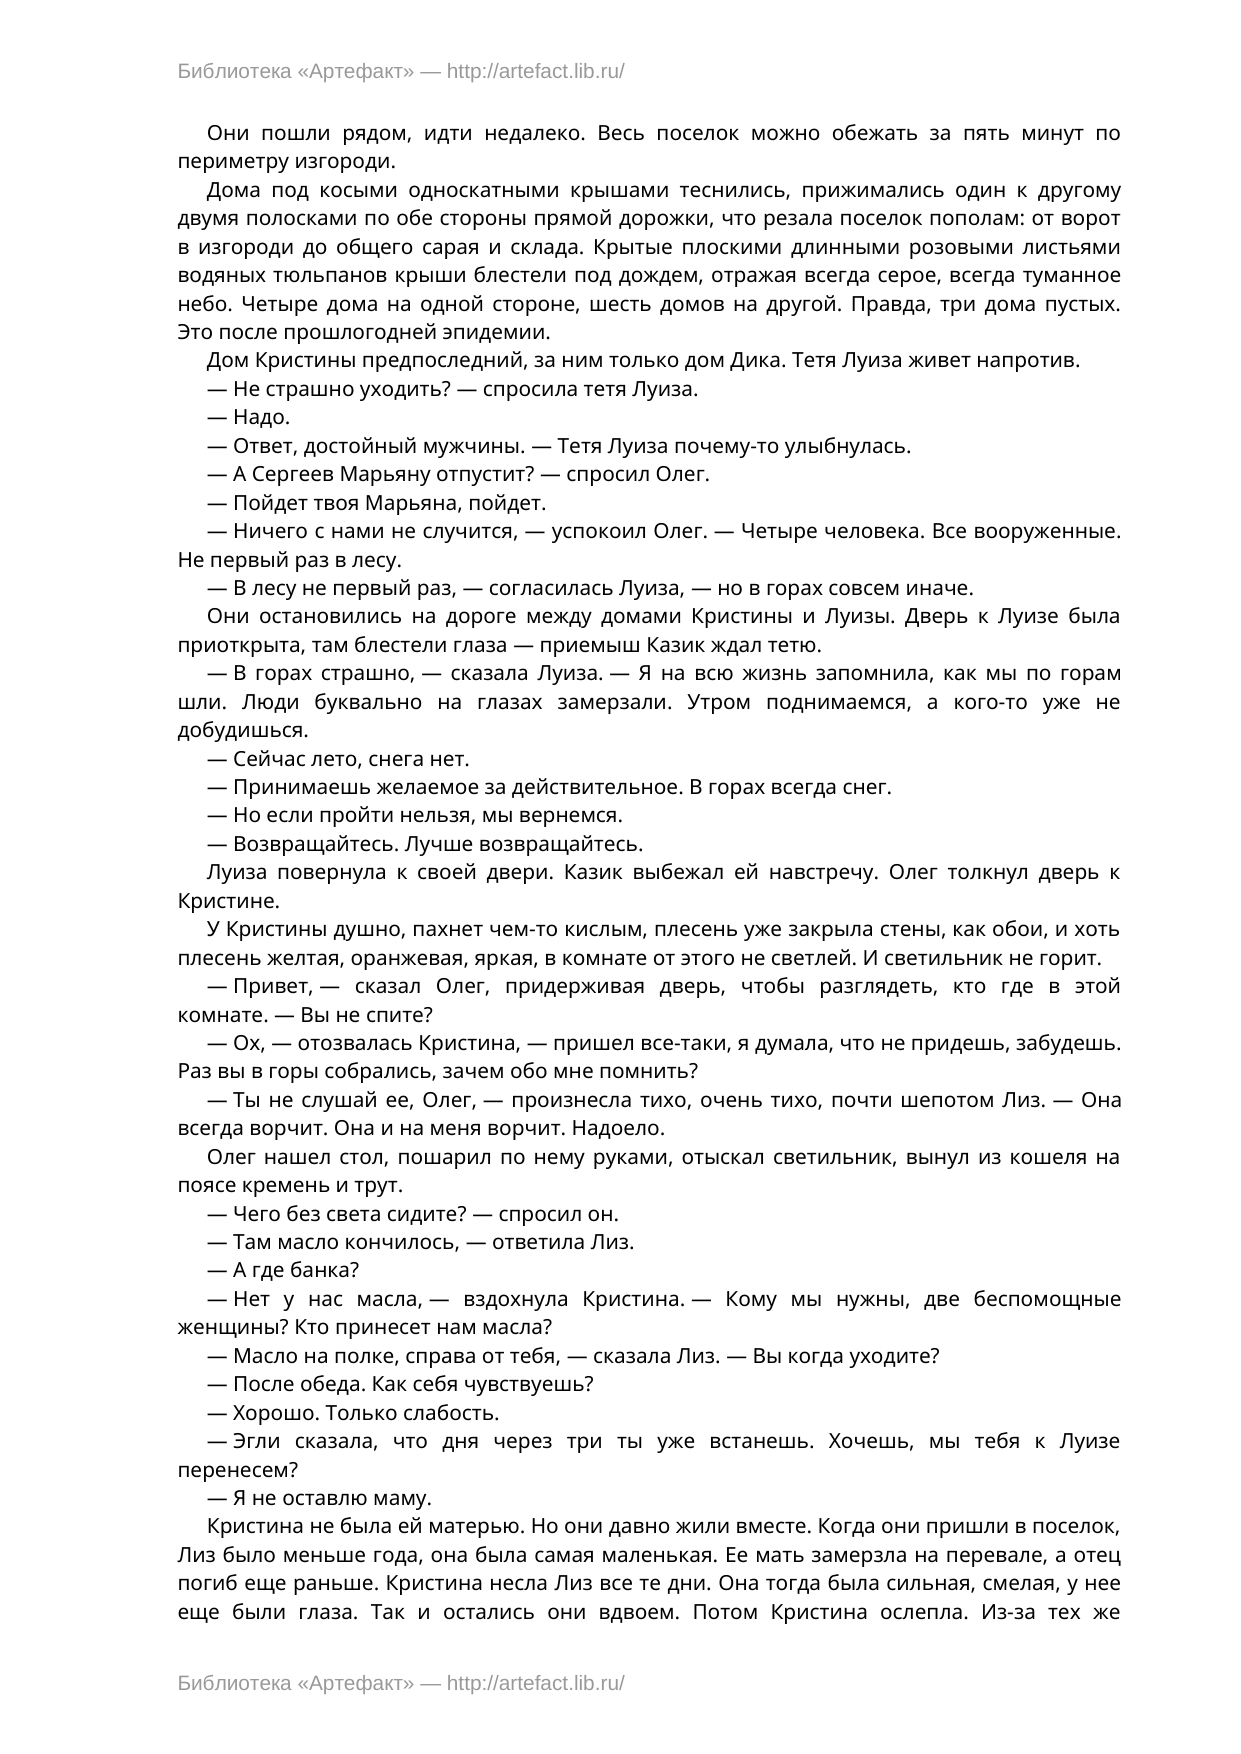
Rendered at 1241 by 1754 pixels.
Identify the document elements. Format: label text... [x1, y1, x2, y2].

text — Ответ, достойный мужчины. — Тетя Луиза почему-то улыбнулась. [177, 431, 1122, 459]
text Они пошли рядом, идти недалеко. Весь поселок можно обежать за пять минут по периметру изгороди. [177, 118, 1122, 175]
text — Нет у нас масла, — вздохнула Кристина. — Кому мы нужны, две беспомощные женщины? Кто принесет нам масла? [177, 1284, 1122, 1341]
text — Но если пройти нельзя, мы вернемся. [177, 801, 1122, 829]
text У Кристины душно, пахнет чем-то кислым, плесень уже закрыла стены, как обои, и хоть плесень желтая, оранжевая, яркая, в комнате от этого не светлей. И светильник не горит. [177, 914, 1122, 971]
text — А Сергеев Марьяну отпустит? — спросил Олег. [177, 459, 1122, 488]
text — Сейчас лето, снега нет. [177, 744, 1122, 772]
text Они остановились на дороге между домами Кристины и Луизы. Дверь к Луизе была приоткрыта, там блестели глаза — приемыш Казик ждал тетю. [177, 602, 1122, 658]
text — Возвращайтесь. Лучше возвращайтесь. [177, 829, 1122, 857]
text — Ох, — отозвалась Кристина, — пришел все-таки, я думала, что не придешь, забудешь. Раз вы в горы собрались, зачем обо мне помнить? [177, 1028, 1122, 1085]
text — А где банка? [177, 1256, 1122, 1284]
text Дом Кристины предпоследний, за ним только дом Дика. Тетя Луиза живет напротив. [177, 346, 1122, 374]
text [177, 1512, 1122, 1625]
text — Ничего с нами не случится, — успокоил Олег. — Четыре человека. Все вооруженные. Не первый раз в лесу. [177, 516, 1122, 573]
text — Надо. [177, 402, 1122, 431]
text — В горах страшно, — сказала Луиза. — Я на всю жизнь запомнила, как мы по горам шли. Люди буквально на глазах замерзали. Утром поднимаемся, а кого-то уже не добудишься. [177, 658, 1122, 744]
text — Не страшно уходить? — спросила тетя Луиза. [177, 374, 1122, 402]
text — Там масло кончилось, — ответила Лиз. [177, 1227, 1122, 1256]
text — Ты не слушай ее, Олег, — произнесла тихо, очень тихо, почти шепотом Лиз. — Она всегда ворчит. Она и на меня ворчит. Надоело. [177, 1085, 1122, 1142]
text Олег нашел стол, пошарил по нему руками, отыскал светильник, вынул из кошеля на поясе кремень и трут. [177, 1142, 1122, 1199]
text — После обеда. Как себя чувствуешь? [177, 1369, 1122, 1398]
text — Масло на полке, справа от тебя, — сказала Лиз. — Вы когда уходите? [177, 1341, 1122, 1369]
text — Эгли сказала, что дня через три ты уже встанешь. Хочешь, мы тебя к Луизе перенесем? [177, 1426, 1122, 1483]
text — Чего без света сидите? — спросил он. [177, 1199, 1122, 1227]
text — В лесу не первый раз, — согласилась Луиза, — но в горах совсем иначе. [177, 573, 1122, 602]
text Луиза повернула к своей двери. Казик выбежал ей навстречу. Олег толкнул дверь к Кристине. [177, 857, 1122, 914]
text — Хорошо. Только слабость. [177, 1398, 1122, 1426]
text — Принимаешь желаемое за действительное. В горах всегда снег. [177, 772, 1122, 801]
text — Пойдет твоя Марьяна, пойдет. [177, 488, 1122, 516]
text — Привет, — сказал Олег, придерживая дверь, чтобы разглядеть, кто где в этой комнате. — Вы не спите? [177, 971, 1122, 1028]
text — Я не оставлю маму. [177, 1483, 1122, 1512]
text Дома под косыми односкатными крышами теснились, прижимались один к другому двумя полосками по обе стороны прямой дорожки, что резала поселок пополам: от ворот в изгороди до общего сарая и склада. Крытые плоскими длинными розовыми листьями водяных тюльпанов крыши блестели под дождем, отражая всегда серое, всегда туманное небо. Четыре дома на одной стороне, шесть домов на другой. Правда, три дома пустых. Это после прошлогодней эпидемии. [177, 175, 1122, 346]
